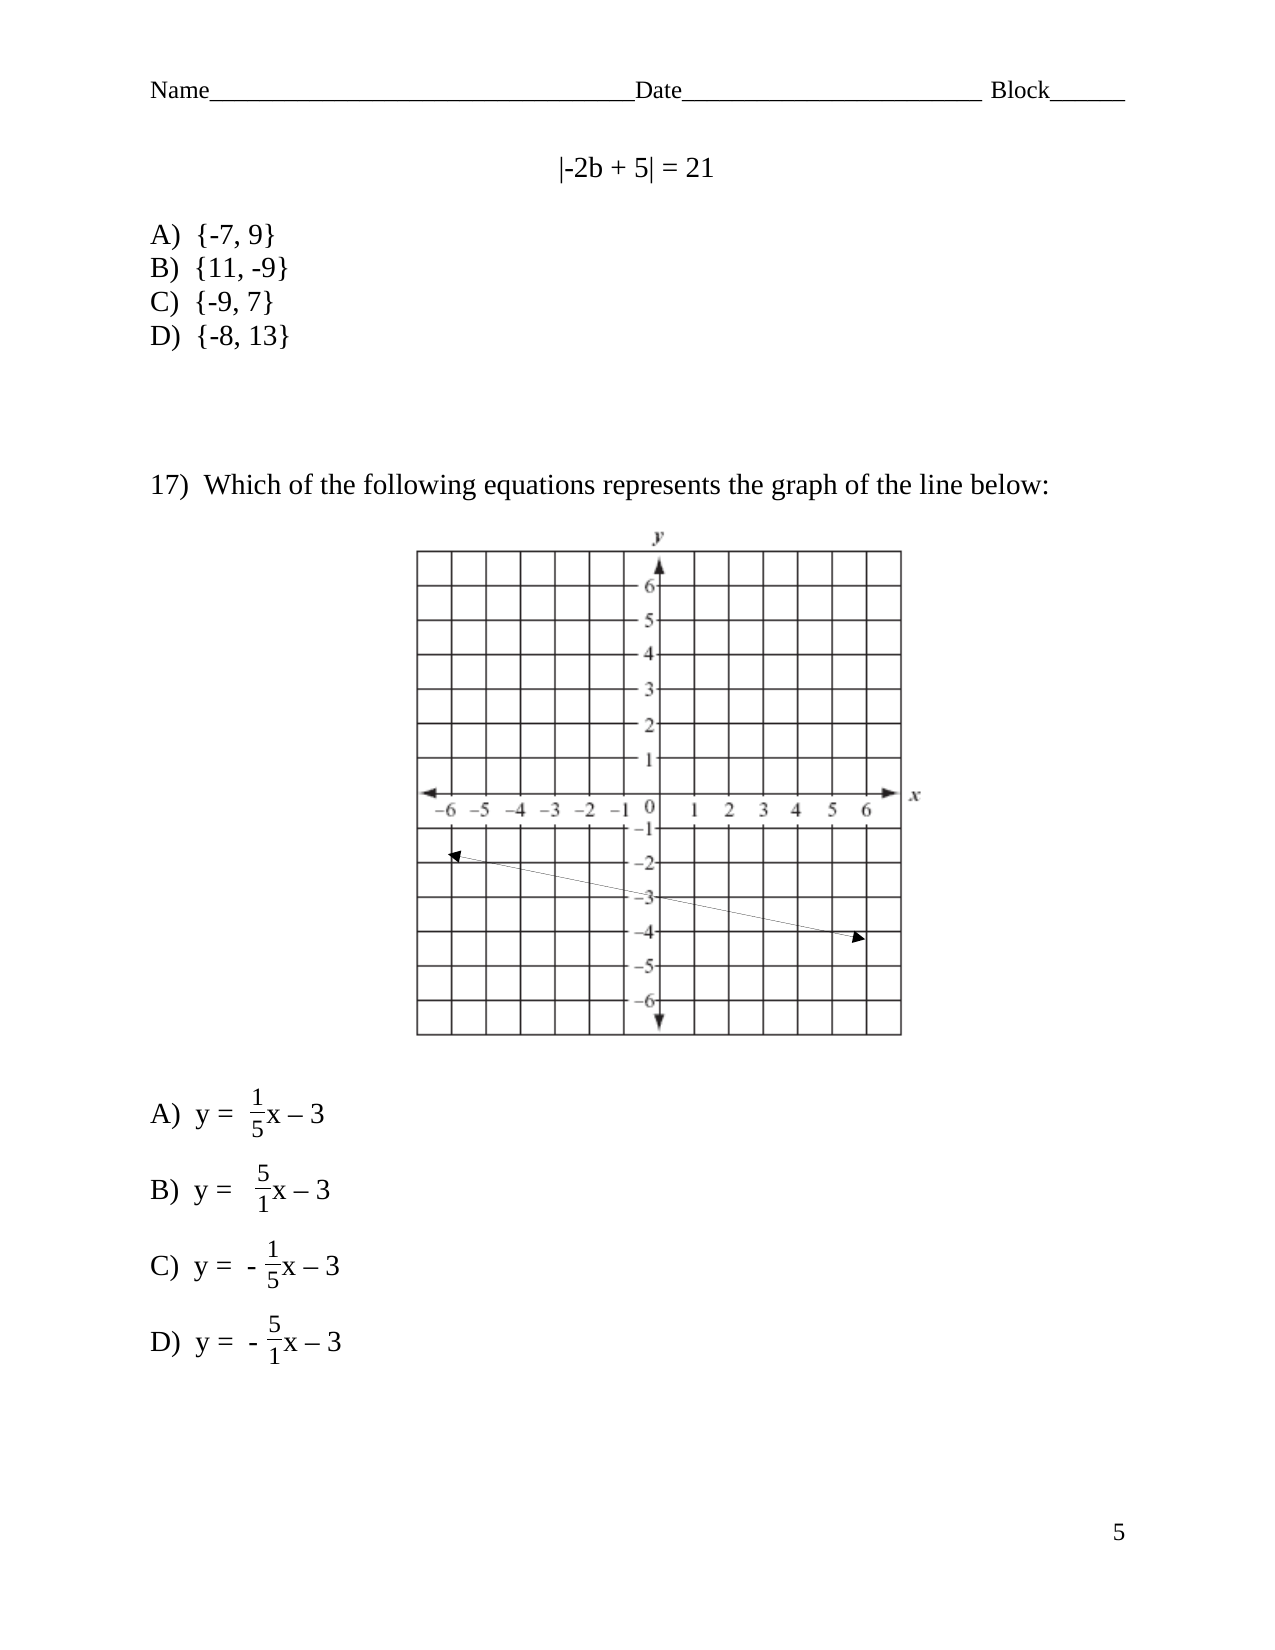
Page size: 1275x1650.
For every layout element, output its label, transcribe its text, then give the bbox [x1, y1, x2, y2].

picture [412, 529, 924, 1039]
text |-2b + 5| = 21 [150, 150, 1125, 183]
text C) {-9, 7} [150, 284, 1125, 318]
text 17) Which of the following equations represents the graph of the line below: [150, 467, 1125, 500]
text D) y = - x – 3 [150, 1311, 1125, 1370]
text A) y = x – 3 [150, 1084, 1125, 1143]
text B) y = x – 3 [150, 1159, 1125, 1218]
text A) {-7, 9} [150, 217, 1125, 251]
text D) {-8, 13} [150, 318, 1125, 351]
text B) {11, -9} [150, 251, 1125, 284]
text C) y = - x – 3 [150, 1235, 1125, 1294]
